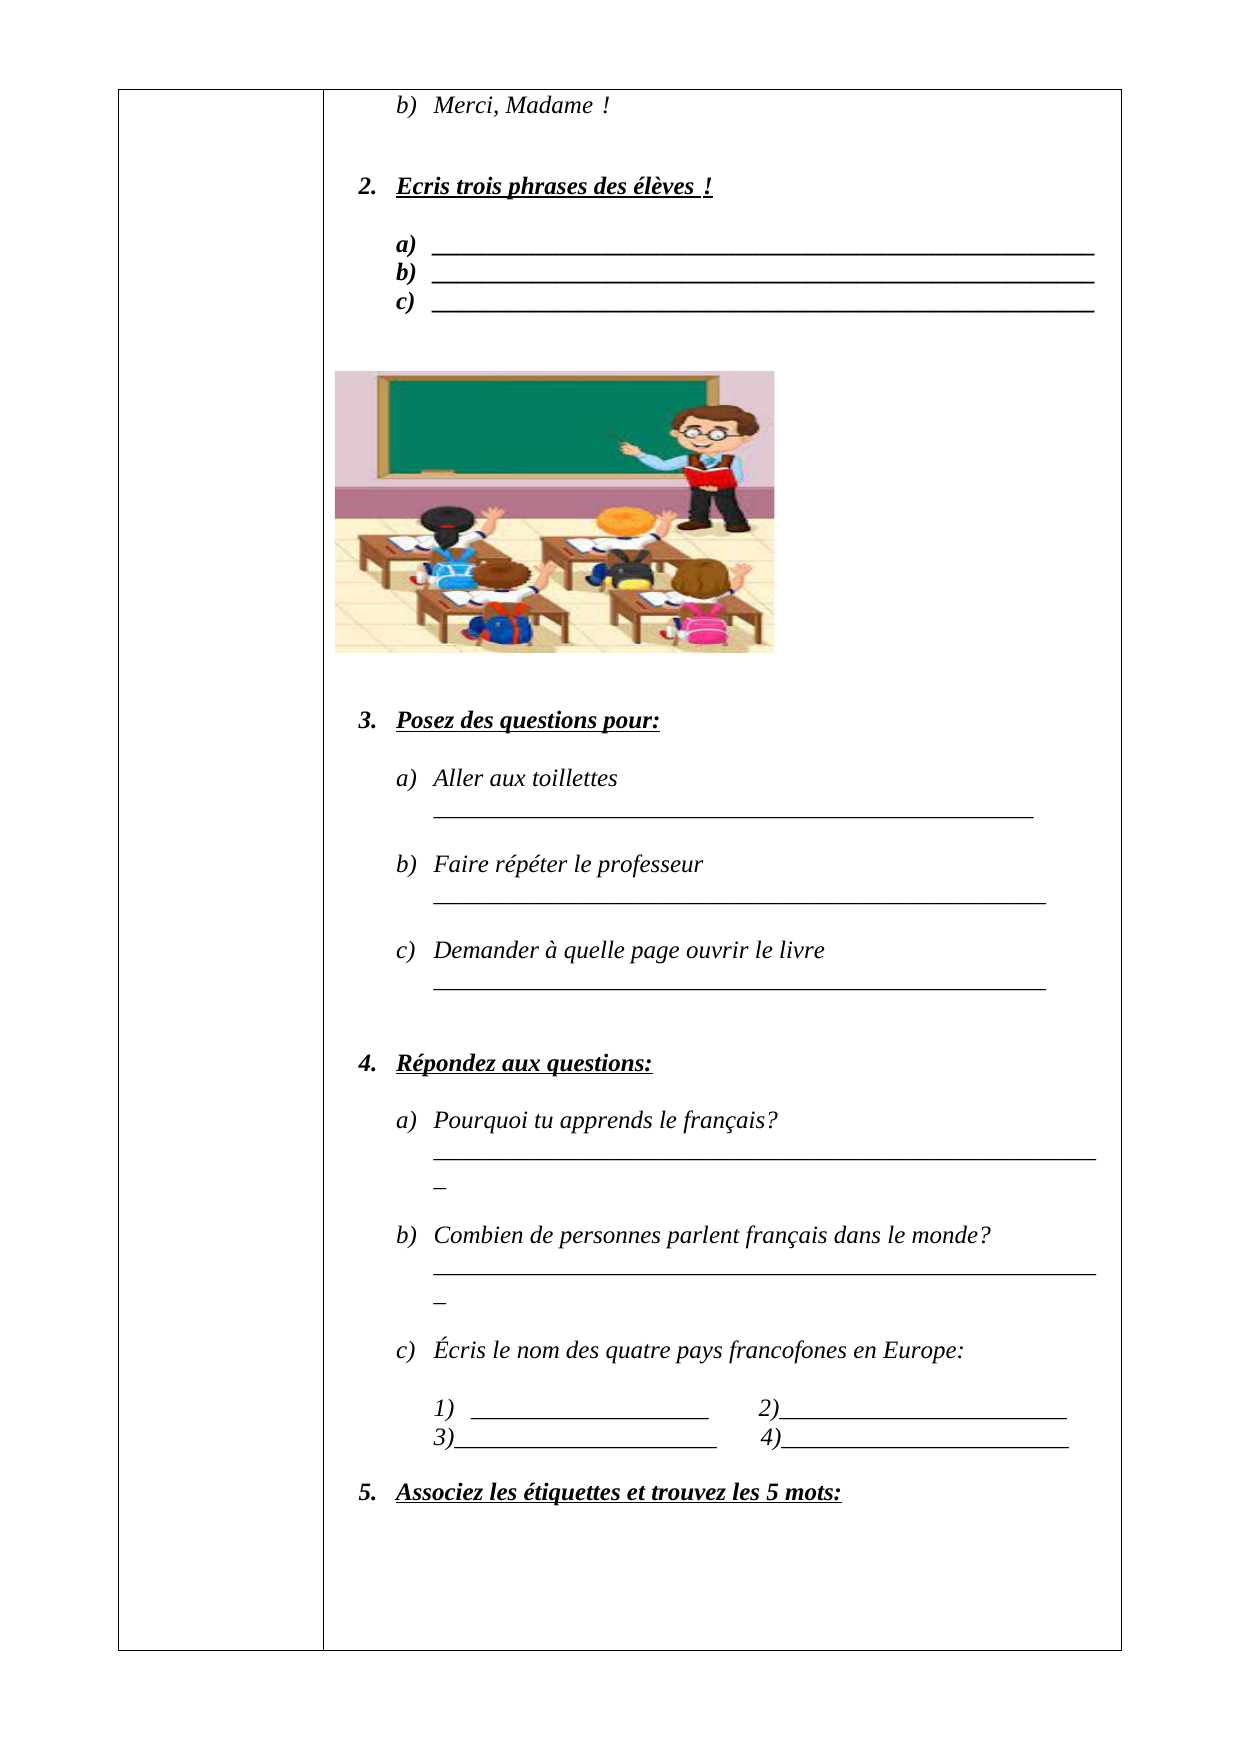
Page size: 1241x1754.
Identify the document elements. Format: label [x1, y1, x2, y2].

table_cell [324, 90, 1121, 1649]
table_cell [119, 90, 323, 1649]
picture [334, 371, 775, 653]
